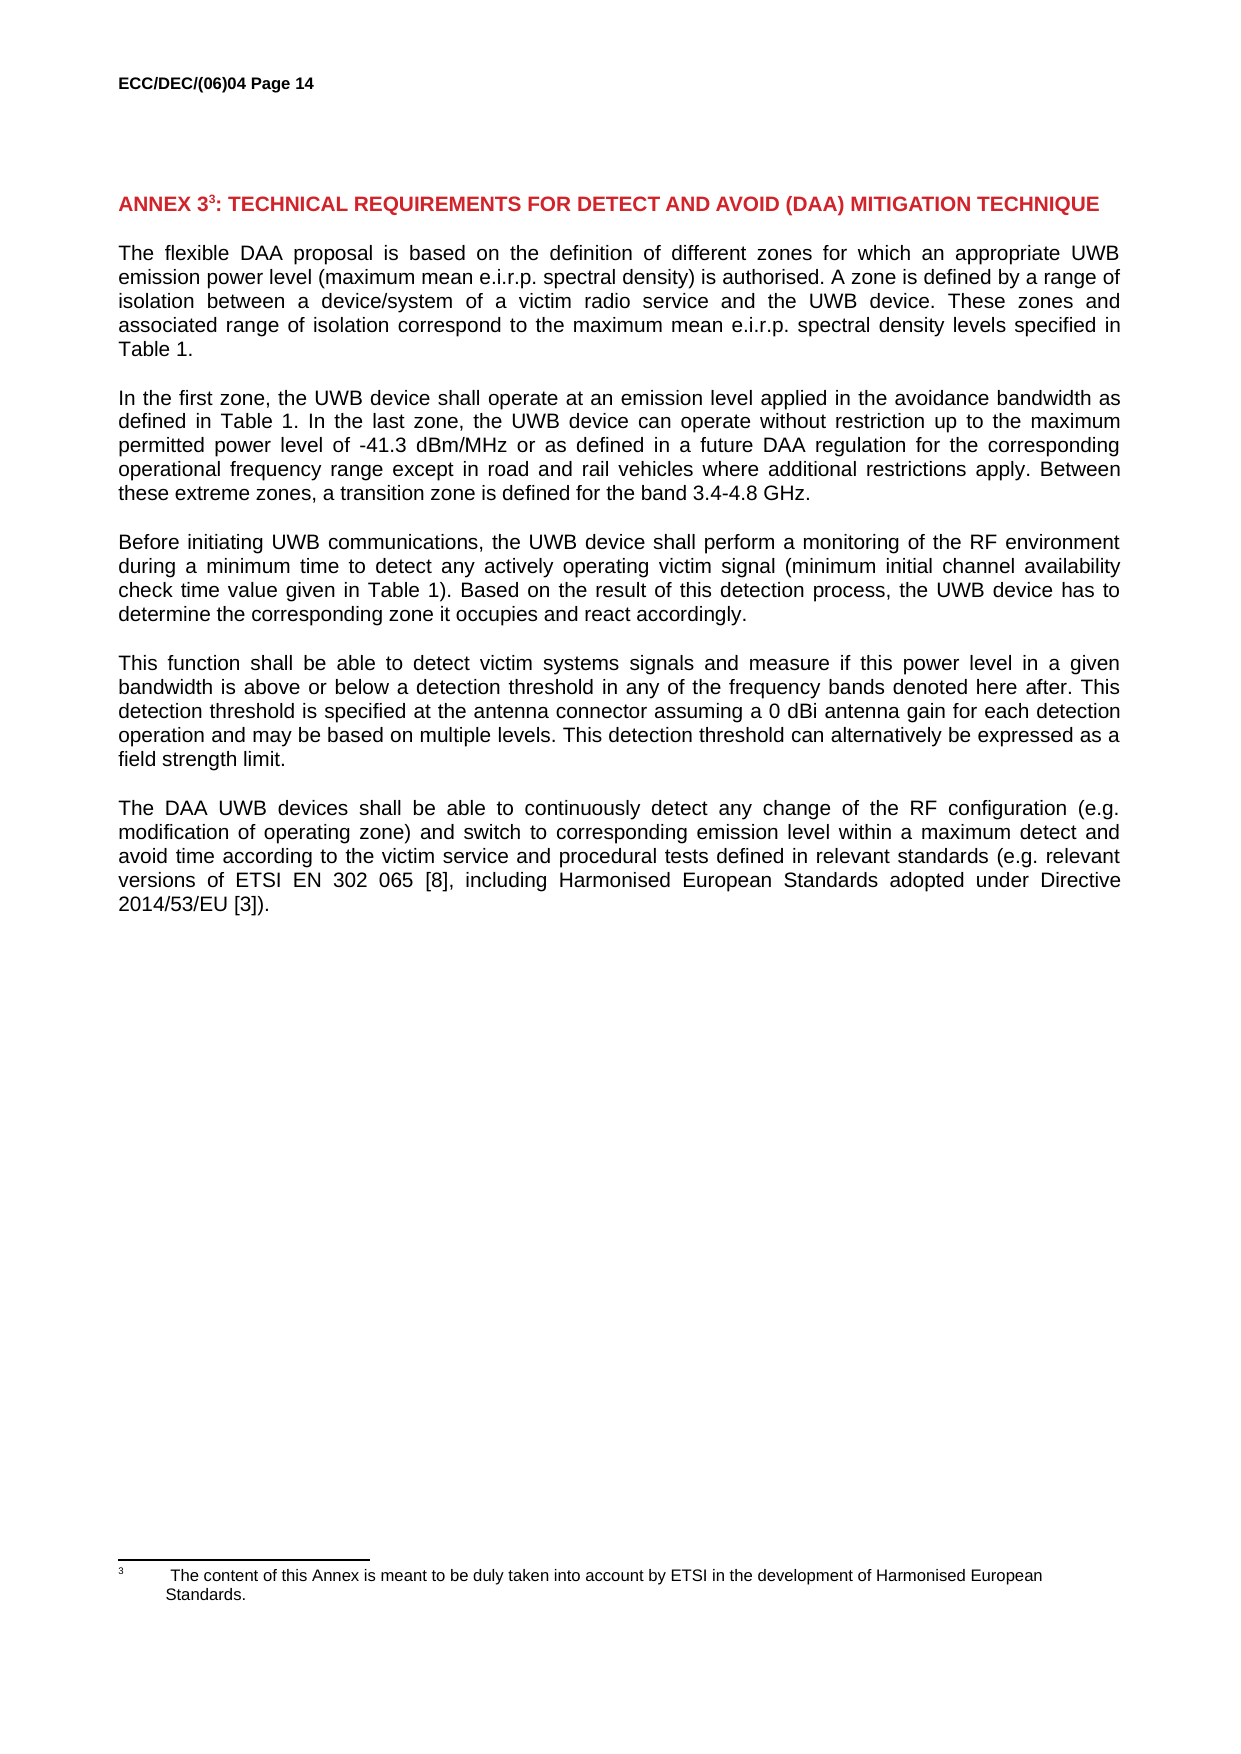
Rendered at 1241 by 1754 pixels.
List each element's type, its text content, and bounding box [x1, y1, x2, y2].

subtitle ANNEX 3: Technical requirements for Detect And Avoid (DAA) mitigation technique [118, 192, 1122, 216]
text The DAA UWB devices shall be able to continuously detect any change of the RF configuration (e.g. modification of operating zone) and switch to corresponding emission level within a maximum detect and avoid time according to the victim service and procedural tests defined in relevant standards (e.g. relevant versions of ETSI EN 302 065 [8], including Harmonised European Standards adopted under Directive 2014/53/EU [3]). [118, 796, 1122, 916]
text This function shall be able to detect victim systems signals and measure if this power level in a given bandwidth is above or below a detection threshold in any of the frequency bands denoted here after. This detection threshold is specified at the antenna connector assuming a 0 dBi antenna gain for each detection operation and may be based on multiple levels. This detection threshold can alternatively be expressed as a field strength limit. [118, 651, 1122, 771]
text Before initiating UWB communications, the UWB device shall perform a monitoring of the RF environment during a minimum time to detect any actively operating victim signal (minimum initial channel availability check time value given in Table 1). Based on the result of this detection process, the UWB device has to determine the corresponding zone it occupies and react accordingly. [118, 530, 1122, 626]
text The flexible DAA proposal is based on the definition of different zones for which an appropriate UWB emission power level (maximum mean e.i.r.p. spectral density) is authorised. A zone is defined by a range of isolation between a device/system of a victim radio service and the UWB device. These zones and associated range of isolation correspond to the maximum mean e.i.r.p. spectral density levels specified in Table 1. [118, 241, 1122, 360]
text In the first zone, the UWB device shall operate at an emission level applied in the avoidance bandwidth as defined in Table 1. In the last zone, the UWB device can operate without restriction up to the maximum permitted power level of -41.3 dBm/MHz or as defined in a future DAA regulation for the corresponding operational frequency range except in road and rail vehicles where additional restrictions apply. Between these extreme zones, a transition zone is defined for the band 3.4-4.8 GHz. [118, 385, 1122, 505]
